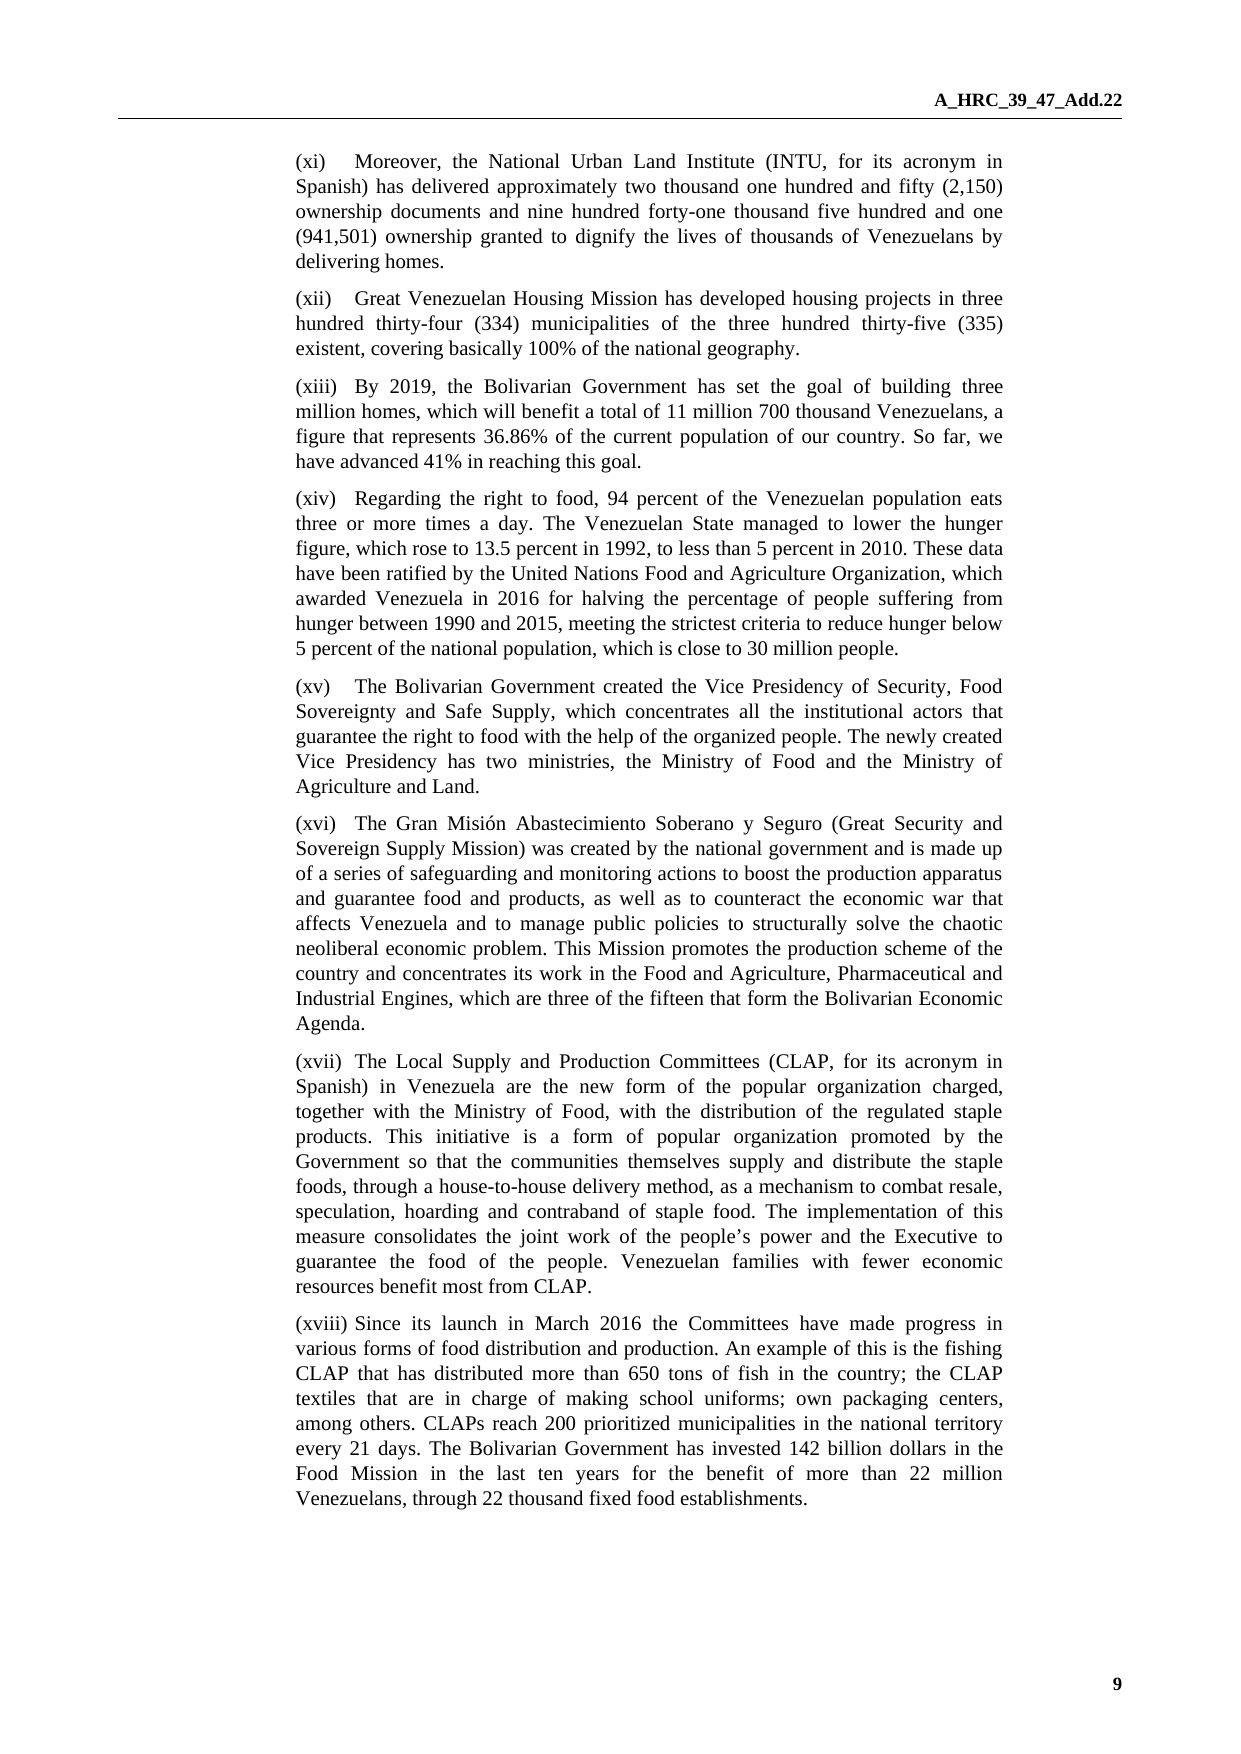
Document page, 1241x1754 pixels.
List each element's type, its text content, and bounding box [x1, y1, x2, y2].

list Since its launch in March 2016 the Committees have made progress in various forms of food distribution and production. An example of this is the fishing CLAP that has distributed more than 650 tons of fish in the country; the CLAP textiles that are in charge of making school uniforms; own packaging centers, among others. CLAPs reach 200 prioritized municipalities in the national territory every 21 days. The Bolivarian Government has invested 142 billion dollars in the Food Mission in the last ten years for the benefit of more than 22 million Venezuelans, through 22 thousand fixed food establishments. [295, 1310, 1004, 1510]
list The Local Supply and Production Committees (CLAP, for its acronym in Spanish) in Venezuela are the new form of the popular organization charged, together with the Ministry of Food, with the distribution of the regulated staple products. This initiative is a form of popular organization promoted by the Government so that the communities themselves supply and distribute the staple foods, through a house-to-house delivery method, as a mechanism to combat resale, speculation, hoarding and contraband of staple food. The implementation of this measure consolidates the joint work of the people’s power and the Executive to guarantee the food of the people. Venezuelan families with fewer economic resources benefit most from CLAP. [295, 1048, 1004, 1298]
list Great Venezuelan Housing Mission has developed housing projects in three hundred thirty-four (334) municipalities of the three hundred thirty-five (335) existent, covering basically 100% of the national geography. [295, 285, 1004, 360]
list Moreover, the National Urban Land Institute (INTU, for its acronym in Spanish) has delivered approximately two thousand one hundred and fifty (2,150) ownership documents and nine hundred forty-one thousand five hundred and one (941,501) ownership granted to dignify the lives of thousands of Venezuelans by delivering homes. [295, 148, 1004, 273]
list By 2019, the Bolivarian Government has set the goal of building three million homes, which will benefit a total of 11 million 700 thousand Venezuelans, a figure that represents 36.86% of the current population of our country. So far, we have advanced 41% in reaching this goal. [295, 373, 1004, 473]
list The Gran Misión Abastecimiento Soberano y Seguro (Great Security and Sovereign Supply Mission) was created by the national government and is made up of a series of safeguarding and monitoring actions to boost the production apparatus and guarantee food and products, as well as to counteract the economic war that affects Venezuela and to manage public policies to structurally solve the chaotic neoliberal economic problem. This Mission promotes the production scheme of the country and concentrates its work in the Food and Agriculture, Pharmaceutical and Industrial Engines, which are three of the fifteen that form the Bolivarian Economic Agenda. [295, 810, 1004, 1035]
list Regarding the right to food, 94 percent of the Venezuelan population eats three or more times a day. The Venezuelan State managed to lower the hunger figure, which rose to 13.5 percent in 1992, to less than 5 percent in 2010. These data have been ratified by the United Nations Food and Agriculture Organization, which awarded Venezuela in 2016 for halving the percentage of people suffering from hunger between 1990 and 2015, meeting the strictest criteria to reduce hunger below 5 percent of the national population, which is close to 30 million people. [295, 485, 1004, 660]
list The Bolivarian Government created the Vice Presidency of Security, Food Sovereignty and Safe Supply, which concentrates all the institutional actors that guarantee the right to food with the help of the organized people. The newly created Vice Presidency has two ministries, the Ministry of Food and the Ministry of Agriculture and Land. [295, 673, 1004, 798]
